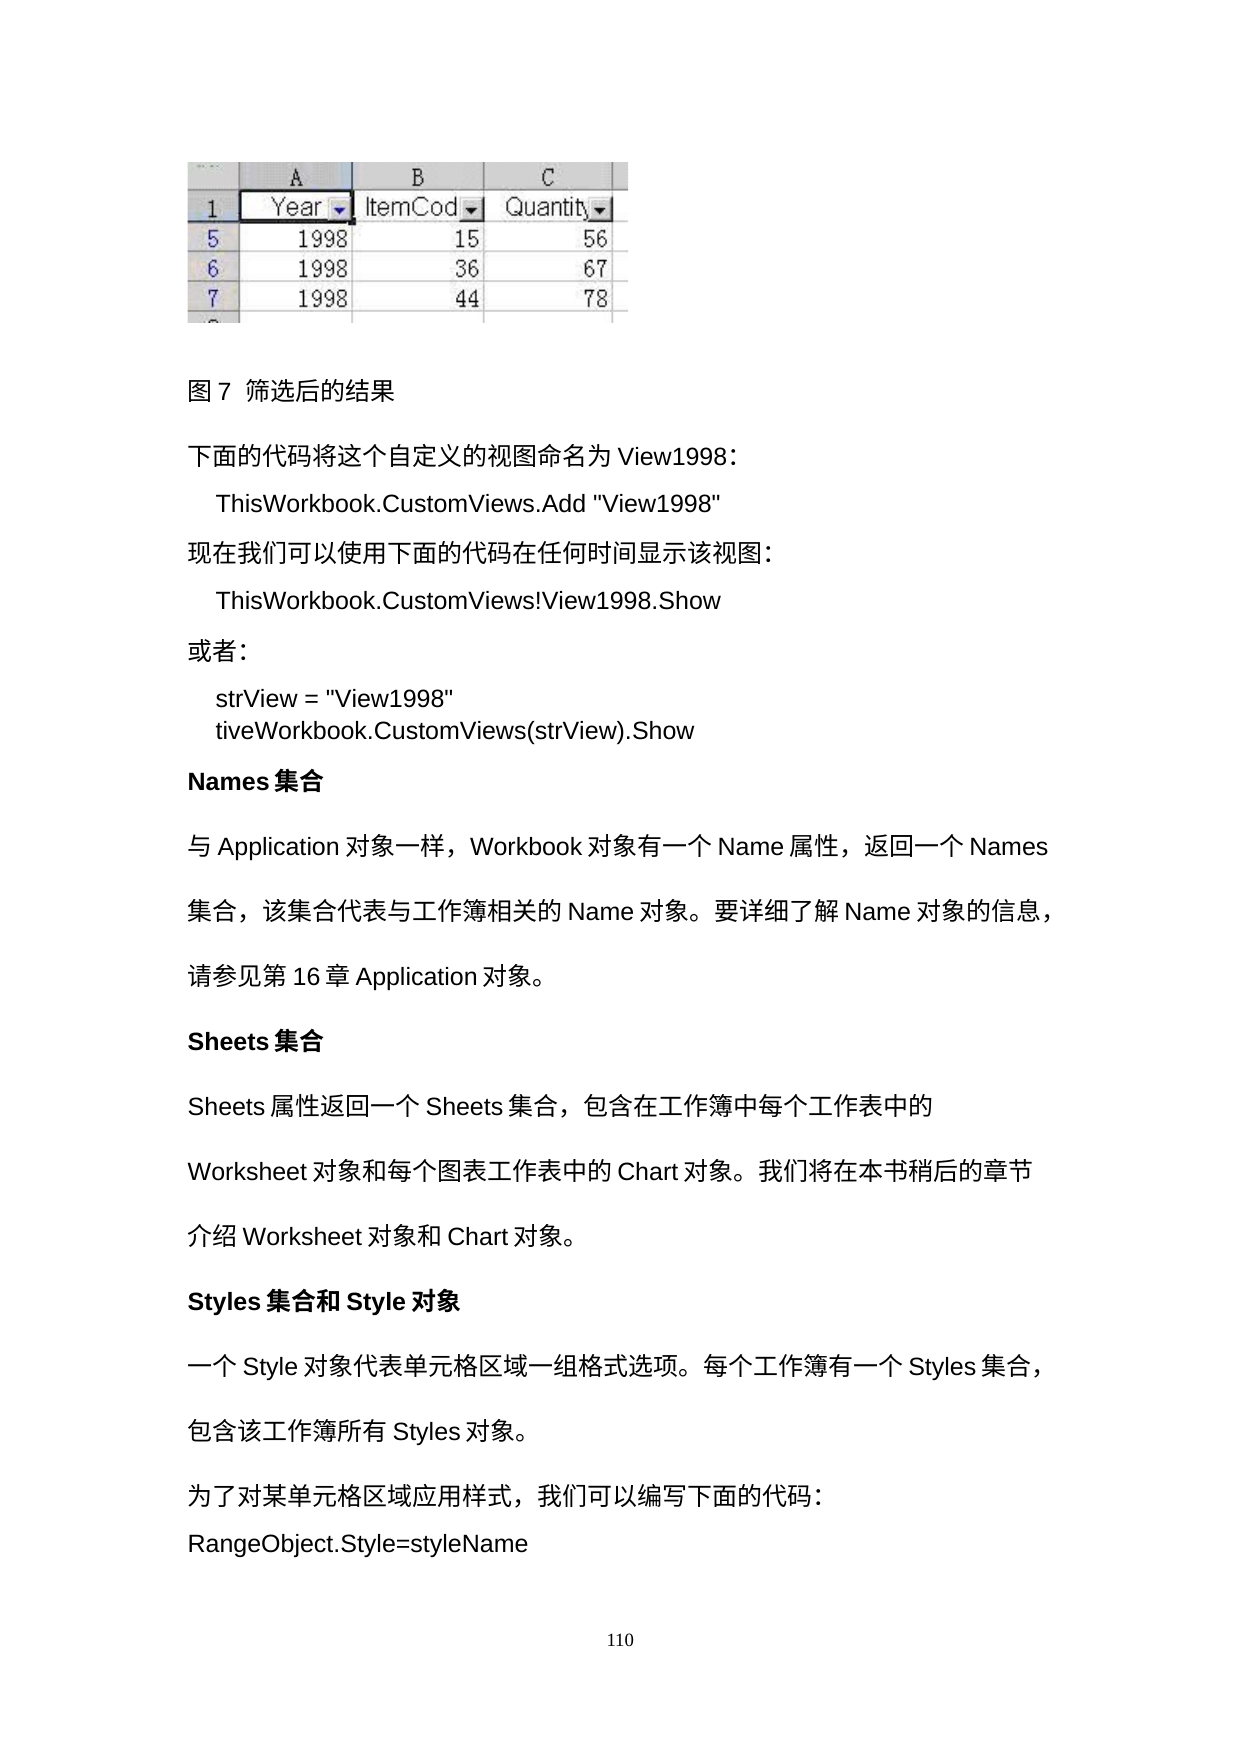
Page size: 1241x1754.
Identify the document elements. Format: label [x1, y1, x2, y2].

text [187, 162, 1053, 1559]
picture [187, 162, 629, 323]
